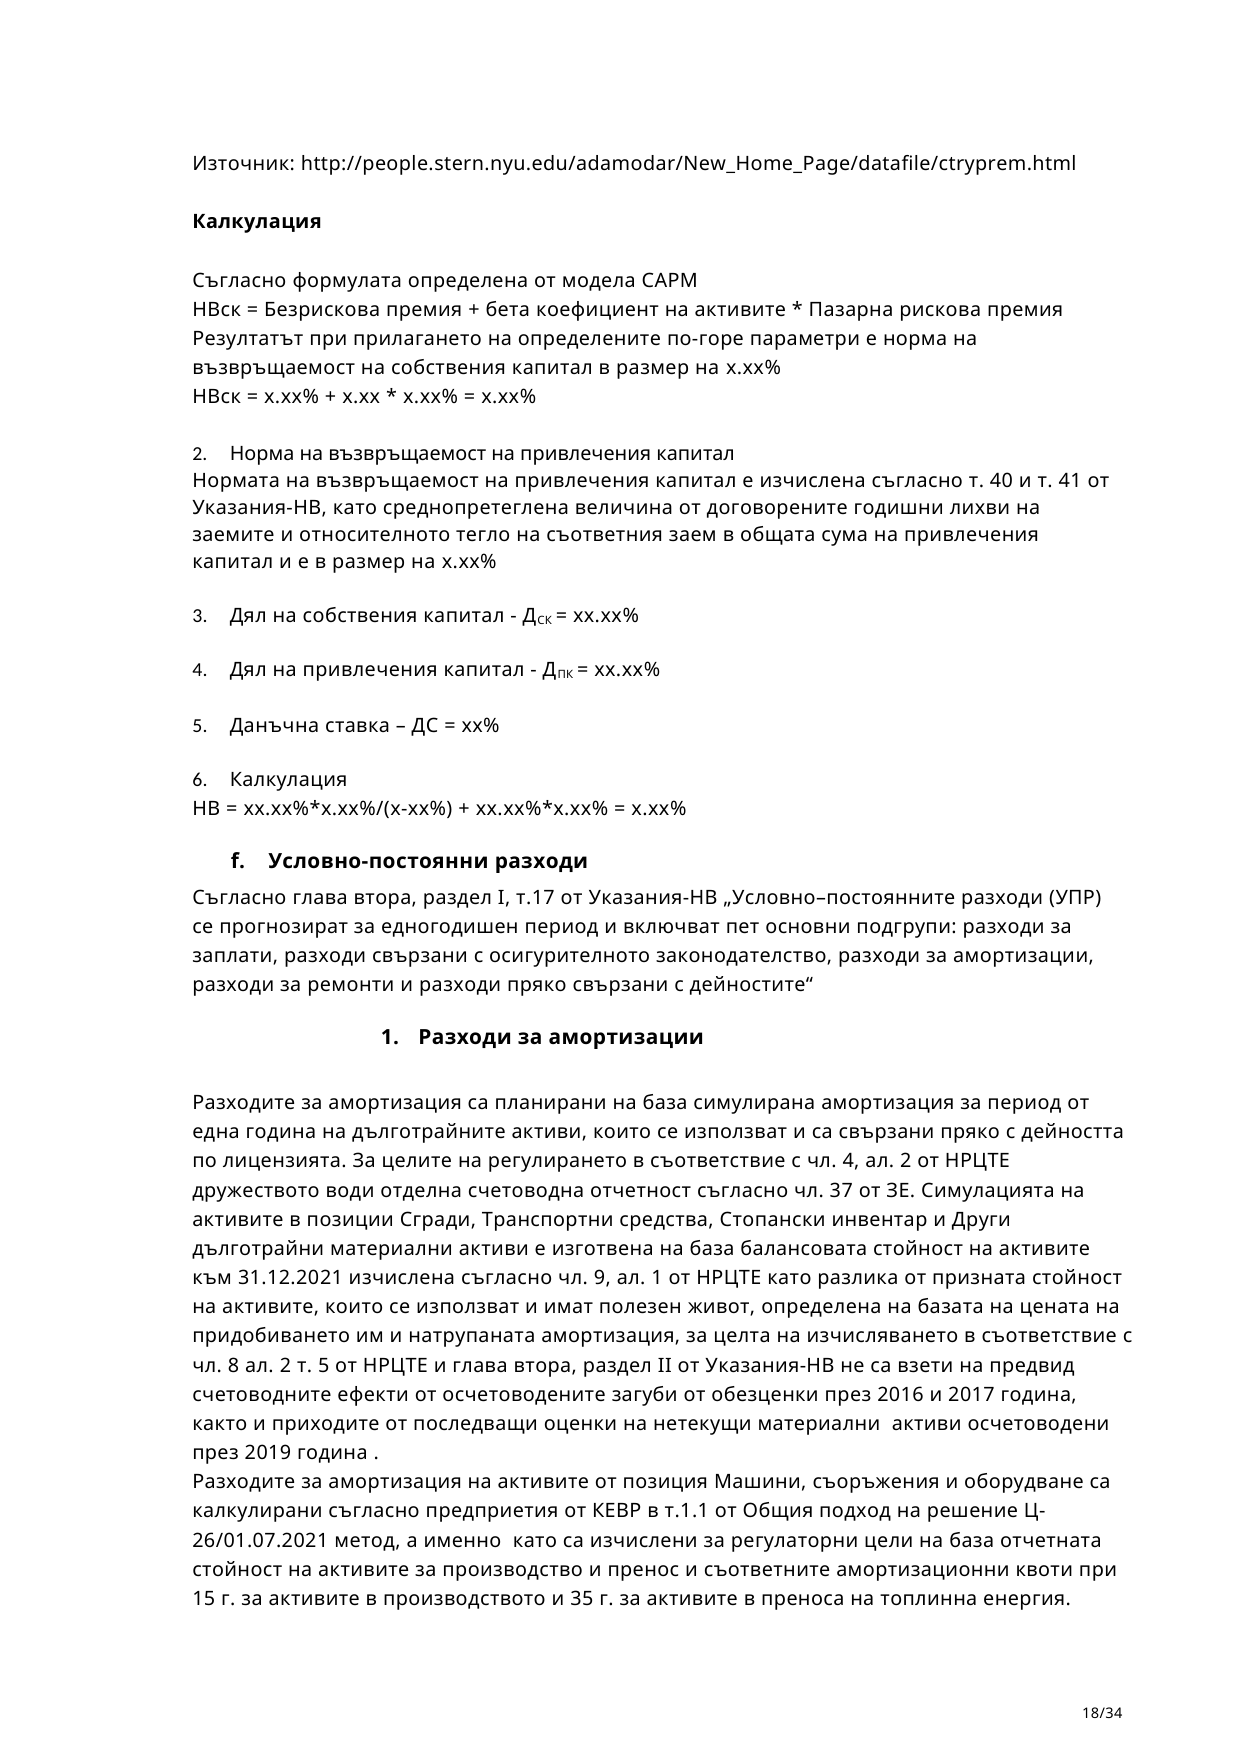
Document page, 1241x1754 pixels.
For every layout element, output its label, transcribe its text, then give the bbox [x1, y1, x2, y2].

list Норма на възвръщаемост на привлечения капитал [192, 439, 1122, 466]
text Източник: http://people.stern.nyu.edu/adamodar/New_Home_Page/datafile/ctryprem.html [192, 147, 1122, 176]
list Дял на привлечения капитал - ДПК = xx.xx% [192, 655, 1122, 682]
text Калкулация [192, 206, 1122, 235]
subtitle Разходи за амортизации [381, 1022, 1122, 1051]
text Разходите за амортизация са планирани на база симулирана амортизация за период от една година на дълготрайните активи, които се използват и са свързани пряко с дейността по лицензията. За целите на регулирането в съответствие с чл. 4, ал. 2 от НРЦТЕ дружеството води отделна счетоводна отчетност съгласно чл. 37 от ЗЕ. Симулацията на активите в позиции Сгради, Транспортни средства, Стопански инвентар и Други дълготрайни материални активи е изготвена на база балансовата стойност на активите към 31.12.2021 изчислена съгласно чл. 9, ал. 1 от НРЦТЕ като разлика от призната стойност на активите, които се използват и имат полезен живот, определена на базата на цената на придобиването им и натрупаната амортизация, за целта на изчисляването в съответствие с чл. 8 ал. 2 т. 5 от НРЦТЕ и глава втора, раздел ІІ от Указания-НВ не са взети на предвид счетоводните ефекти от осчетоводените загуби от обезценки през 2016 и 2017 година, както и приходите от последващи оценки на нетекущи материални активи осчетоводени през 2019 година . [192, 1086, 1137, 1465]
list Нормата на възвръщаемост на привлечения капитал е изчислена съгласно т. 40 и т. 41 от Указания-НВ, като среднопретеглена величина от договорените годишни лихви на заемите и относителното тегло на съответния заем в общата сума на привлечения капитал и е в размер на x.xx% [192, 466, 1122, 574]
text Съгласно глава втора, раздел I, т.17 от Указания-НВ „Условно–постоянните разходи (УПР) се прогнозират за едногодишен период и включват пет основни подгрупи: разходи за заплати, разходи свързани с осигурителното законодателство, разходи за амортизации, разходи за ремонти и разходи пряко свързани с дейностите“ [192, 881, 1122, 997]
text НВск = x.xx% + x.xx * x.xx% = x.xx% [192, 381, 1122, 410]
text НВск = Безрискова премия + бета коефициент на активите * Пазарна рискова премия [192, 293, 1122, 322]
text НВ = xx.xx%*x.xx%/(x-xx%) + xx.xx%*x.xx% = x.xx% [192, 792, 1122, 821]
text Съгласно формулата определена от модела CAPM [192, 264, 1122, 293]
subtitle Условно-постоянни разходи [231, 846, 1122, 874]
list Данъчна ставка – ДС = xx% [192, 711, 1122, 738]
list Калкулация [192, 765, 1122, 792]
text Резултатът при прилагането на определените по-горе параметри е норма на възвръщаемост на собствения капитал в размер на x.xx% [192, 322, 1122, 381]
list Дял на собствения капитал - ДСК = xx.xx% [192, 601, 1122, 628]
text Разходите за амортизация на активите от позиция Машини, съоръжения и оборудване са калкулирани съгласно предприетия от КЕВР в т.1.1 от Общия подход на решение Ц-26/01.07.2021 метод, а именно като са изчислени за регулаторни цели на база отчетната стойност на активите за производство и пренос и съответните амортизационни квоти при 15 г. за активите в производството и 35 г. за активите в преноса на топлинна енергия. [192, 1465, 1137, 1611]
